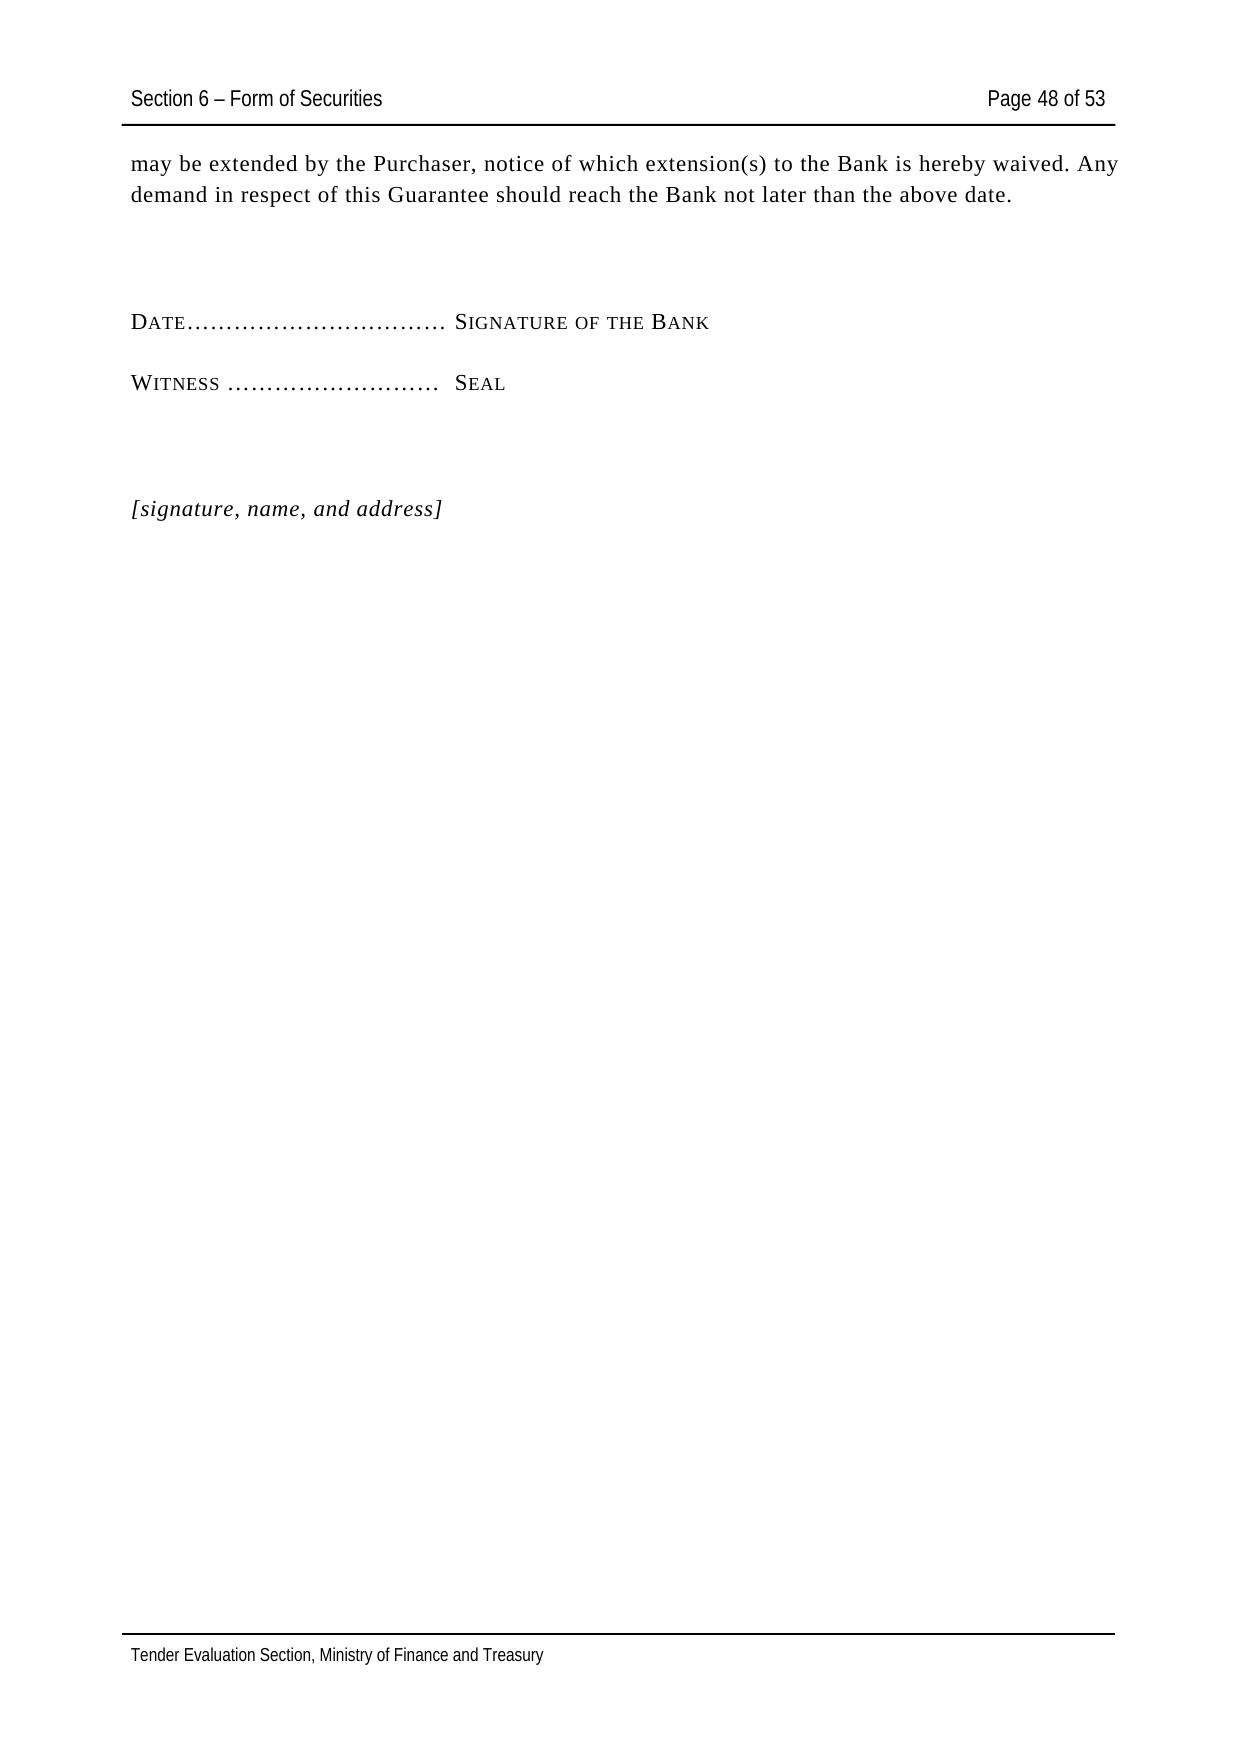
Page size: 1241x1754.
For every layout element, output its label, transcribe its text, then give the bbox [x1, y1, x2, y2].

text Witness ……………………… Seal [131, 369, 1122, 395]
text Date…………………………… Signature of the Bank [131, 308, 1122, 334]
text [signature, name, and address] [131, 495, 1122, 521]
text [131, 150, 1122, 208]
